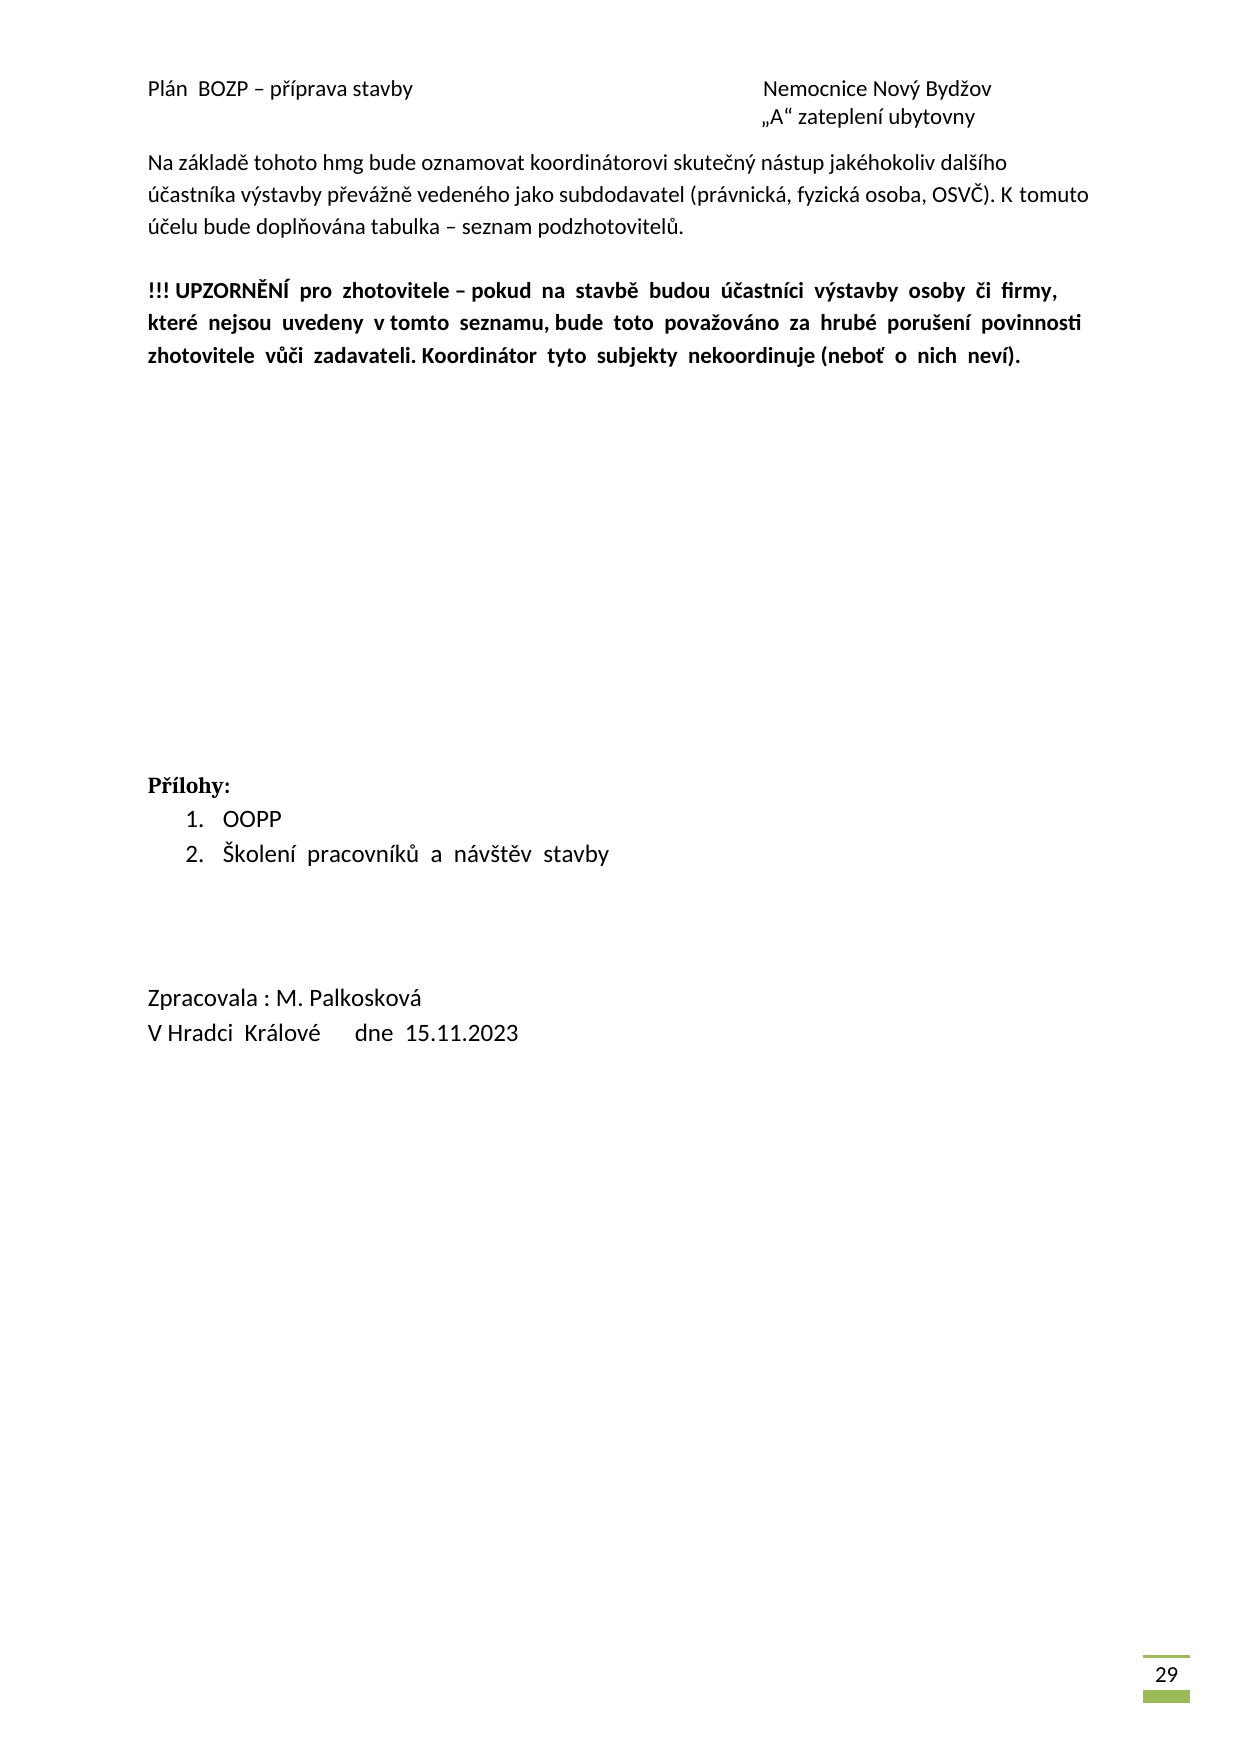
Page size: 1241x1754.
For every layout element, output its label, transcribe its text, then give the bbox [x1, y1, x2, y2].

text V Hradci Králové dne 15.11.2023 [148, 1017, 1093, 1047]
text Na základě tohoto hmg bude oznamovat koordinátorovi skutečný nástup jakéhokoliv dalšího účastníka výstavby převážně vedeného jako subdodavatel (právnická, fyzická osoba, OSVČ). K tomuto účelu bude doplňována tabulka – seznam podzhotovitelů. [148, 148, 1093, 240]
list Školení pracovníků a návštěv stavby [185, 838, 1093, 869]
list OOPP [185, 803, 1093, 834]
subtitle Přílohy: [148, 773, 1093, 799]
text !!! UPZORNĚNÍ pro zhotovitele – pokud na stavbě budou účastníci výstavby osoby či firmy, které nejsou uvedeny v tomto seznamu, bude toto považováno za hrubé porušení povinnosti zhotovitele vůči zadavateli. Koordinátor tyto subjekty nekoordinuje (neboť o nich neví). [148, 276, 1093, 369]
text Zpracovala : M. Palkosková [148, 982, 1093, 1012]
